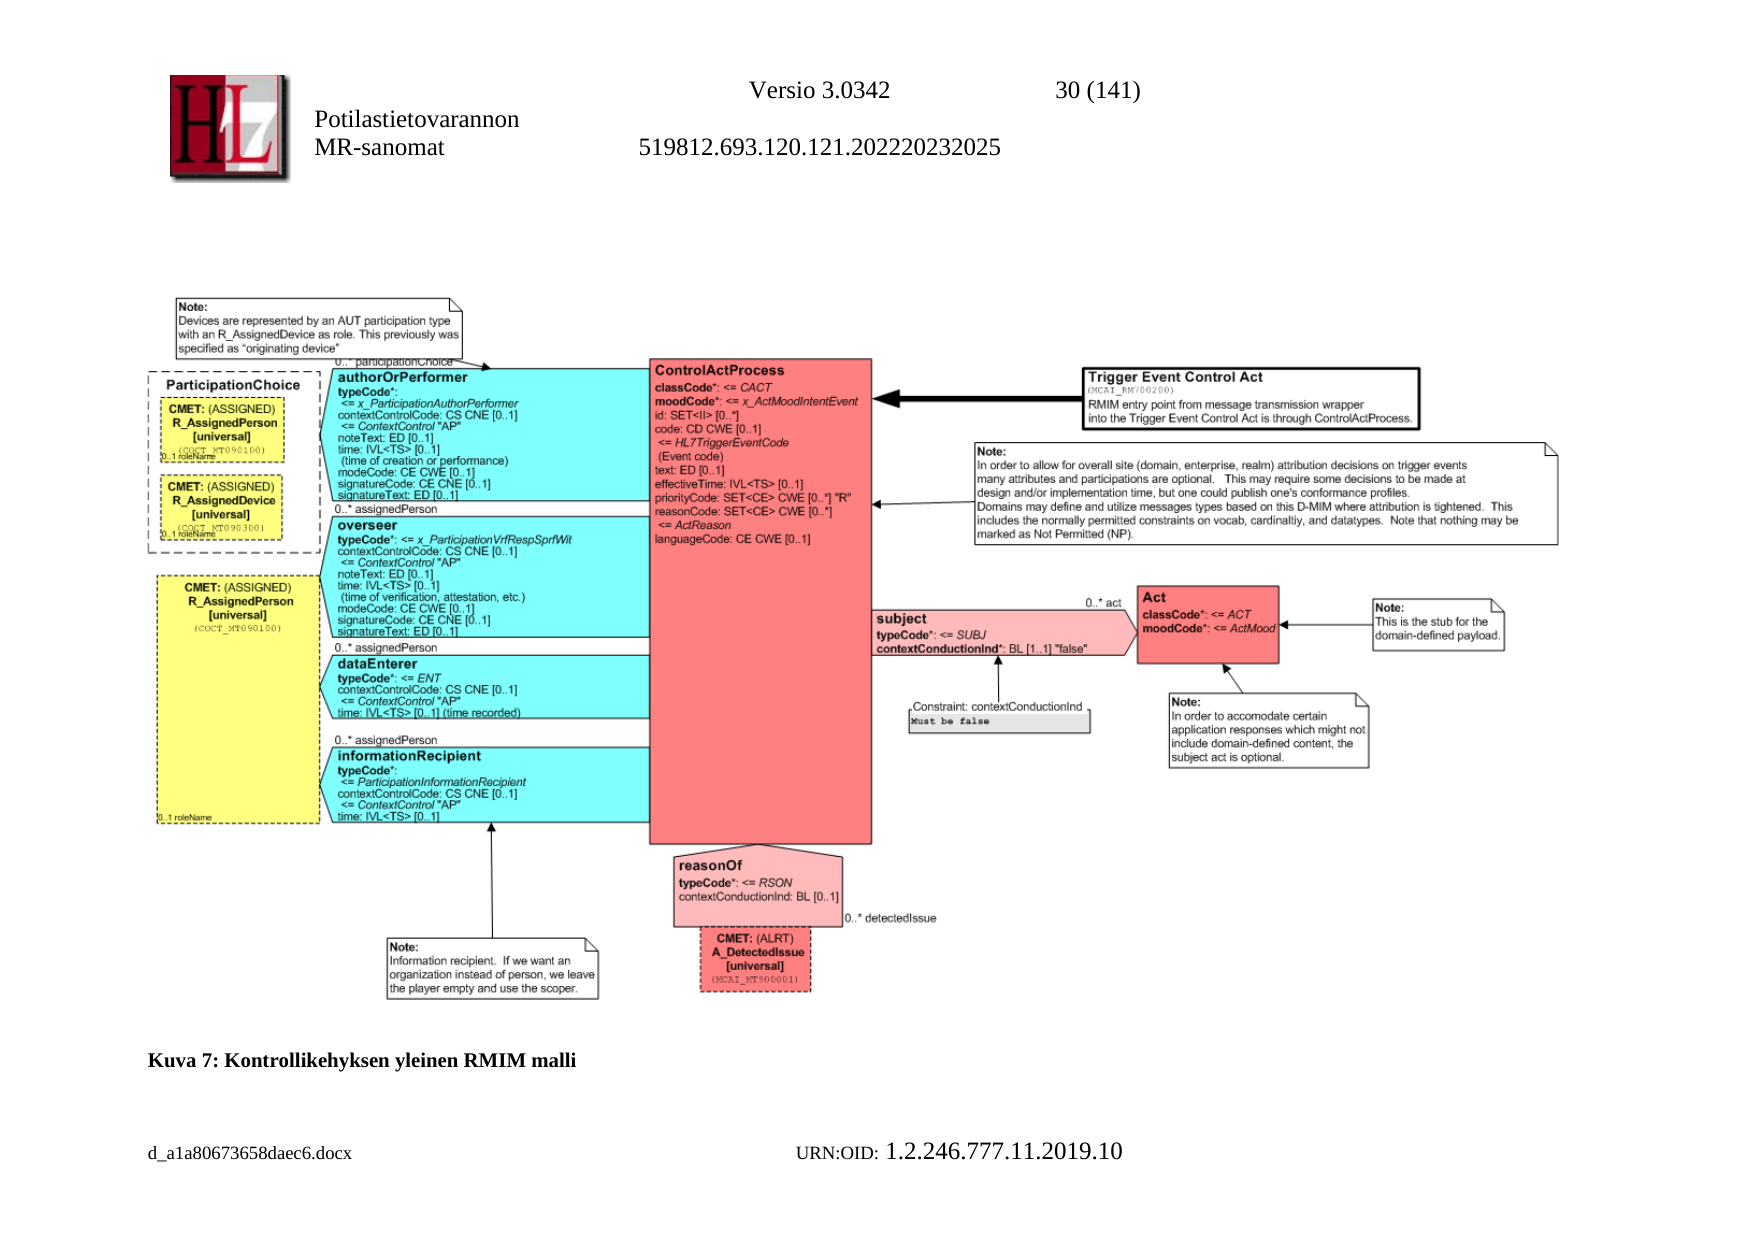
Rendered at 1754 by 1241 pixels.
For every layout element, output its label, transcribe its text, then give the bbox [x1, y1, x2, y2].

picture [147, 297, 1559, 1000]
text Kuva 7: Kontrollikehyksen yleinen RMIM malli [148, 1048, 1606, 1072]
picture [170, 75, 292, 183]
